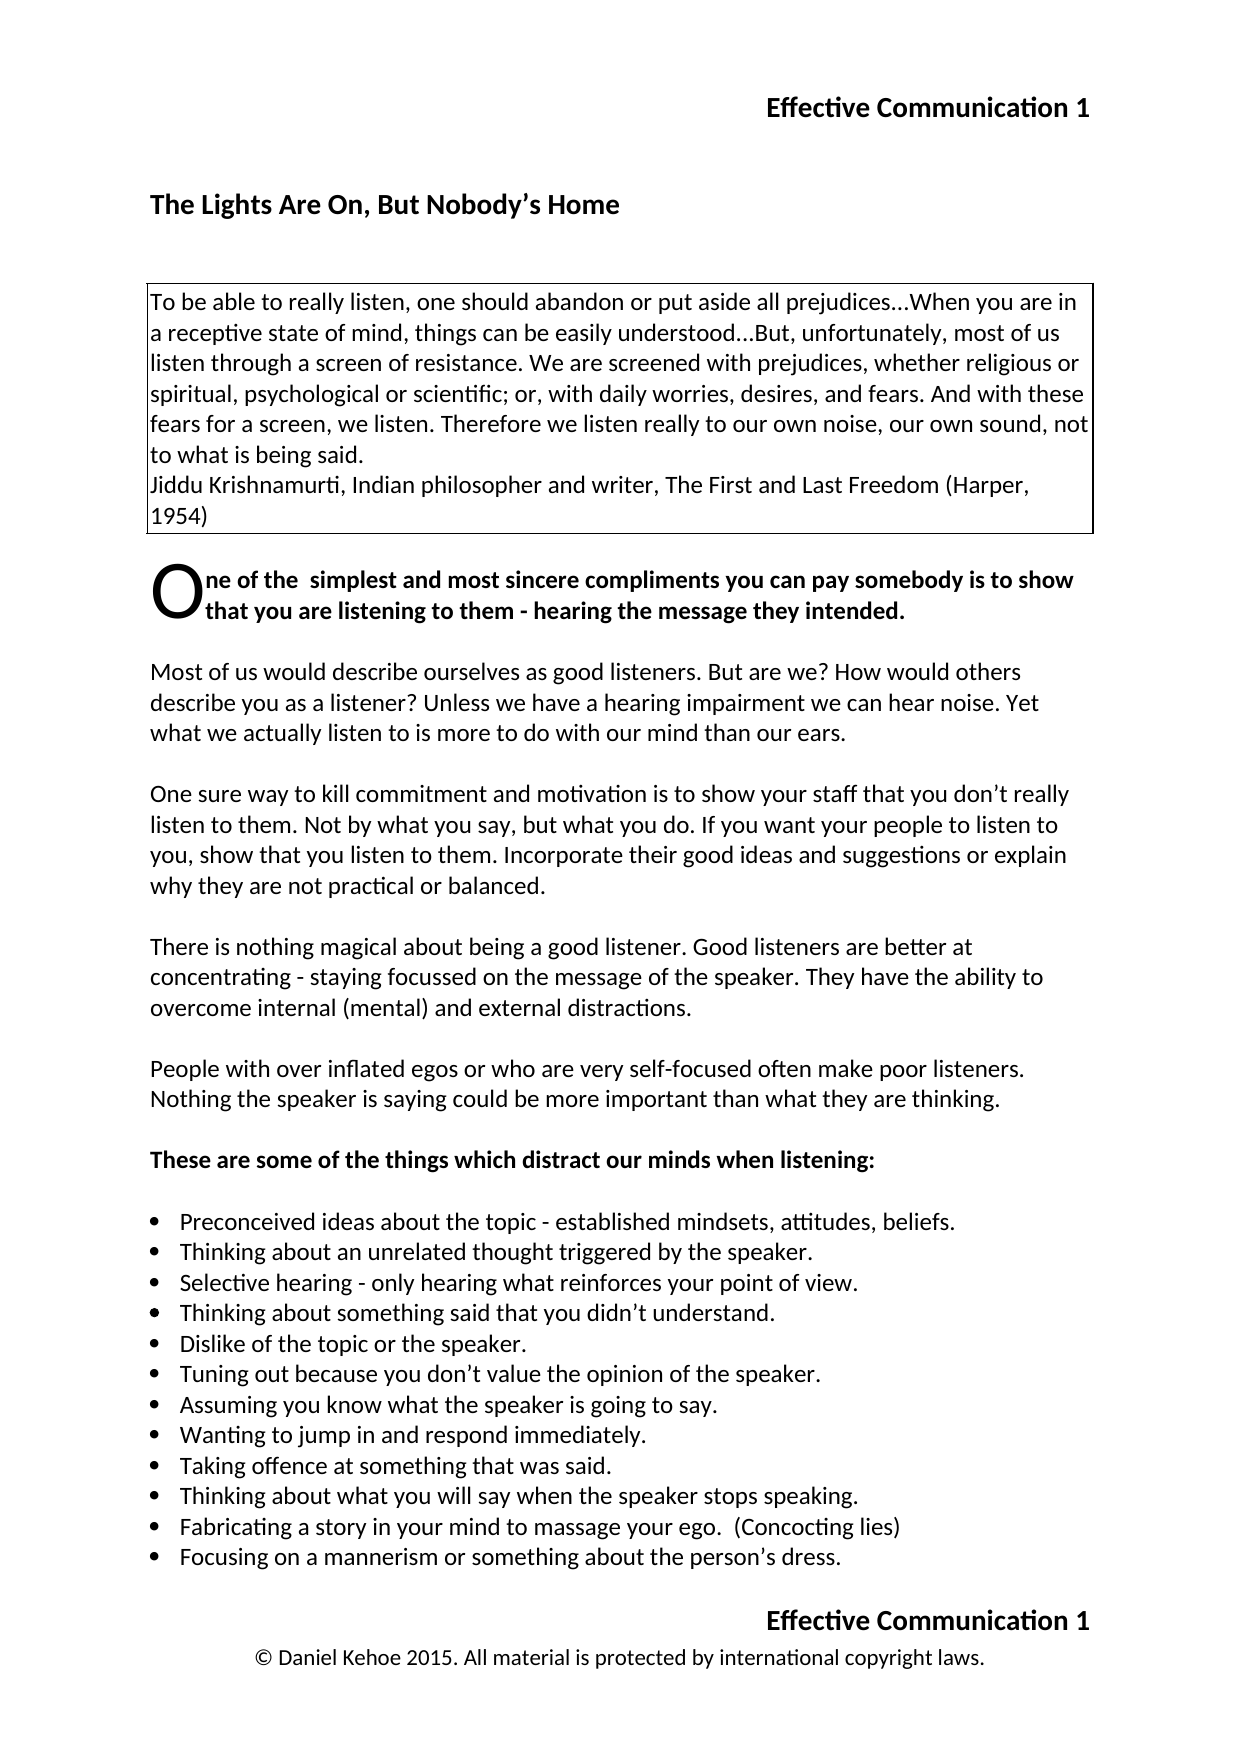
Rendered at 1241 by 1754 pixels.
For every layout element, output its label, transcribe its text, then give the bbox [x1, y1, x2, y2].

list Taking offence at something that was said. [150, 1450, 1090, 1480]
list Thinking about an unrelated thought triggered by the speaker. [150, 1236, 1090, 1267]
text Most of us would describe ourselves as good listeners. But are we? How would others describe you as a listener? Unless we have a hearing impairment we can hear noise. Yet what we actually listen to is more to do with our mind than our ears. [150, 656, 1090, 748]
text People with over inflated egos or who are very self-focused often make poor listeners. Nothing the speaker is saying could be more important than what they are thinking. [150, 1053, 1090, 1114]
list Wanting to jump in and respond immediately. [150, 1419, 1090, 1450]
list Dislike of the topic or the speaker. [150, 1328, 1090, 1358]
list Tuning out because you don’t value the opinion of the speaker. [150, 1358, 1090, 1389]
text Effective Communication 1 [150, 89, 1090, 124]
text ne of the simplest and most sincere compliments you can pay somebody is to show that you are listening to them - hearing the message they intended. [150, 565, 1090, 626]
list Focusing on a mannerism or something about the person’s dress. [150, 1541, 1090, 1572]
list Selective hearing - only hearing what reinforces your point of view. [150, 1267, 1090, 1297]
text To be able to really listen, one should abandon or put aside all prejudices...When you are in a receptive state of mind, things can be easily understood...But, unfortunately, most of us listen through a screen of resistance. We are screened with prejudices, whether religious or spiritual, psychological or scientific; or, with daily worries, desires, and fears. And with these fears for a screen, we listen. Therefore we listen really to our own noise, our own sound, not to what is being said. [148, 284, 1092, 466]
list Thinking about what you will say when the speaker stops speaking. [150, 1480, 1090, 1511]
text The Lights Are On, But Nobody’s Home [150, 186, 1090, 222]
text Jiddu Krishnamurti, Indian philosopher and writer, The First and Last Freedom (Harper, 1954) [148, 466, 1092, 533]
list Fabricating a story in your mind to massage your ego. (Concocting lies) [150, 1511, 1090, 1541]
list Preconceived ideas about the topic - established mindsets, attitudes, beliefs. [150, 1206, 1090, 1236]
text One sure way to kill commitment and motivation is to show your staff that you don’t really listen to them. Not by what you say, but what you do. If you want your people to listen to you, show that you listen to them. Incorporate their good ideas and suggestions or explain why they are not practical or balanced. [150, 778, 1090, 900]
list Thinking about something said that you didn’t understand. [150, 1297, 1090, 1328]
text There is nothing magical about being a good listener. Good listeners are better at concentrating - staying focussed on the message of the speaker. They have the ability to overcome internal (mental) and external distractions. [150, 931, 1090, 1022]
text Effective Communication 1 [179, 1602, 1090, 1638]
list Assuming you know what the speaker is going to say. [150, 1389, 1090, 1419]
text These are some of the things which distract our minds when listening: [150, 1144, 1090, 1175]
